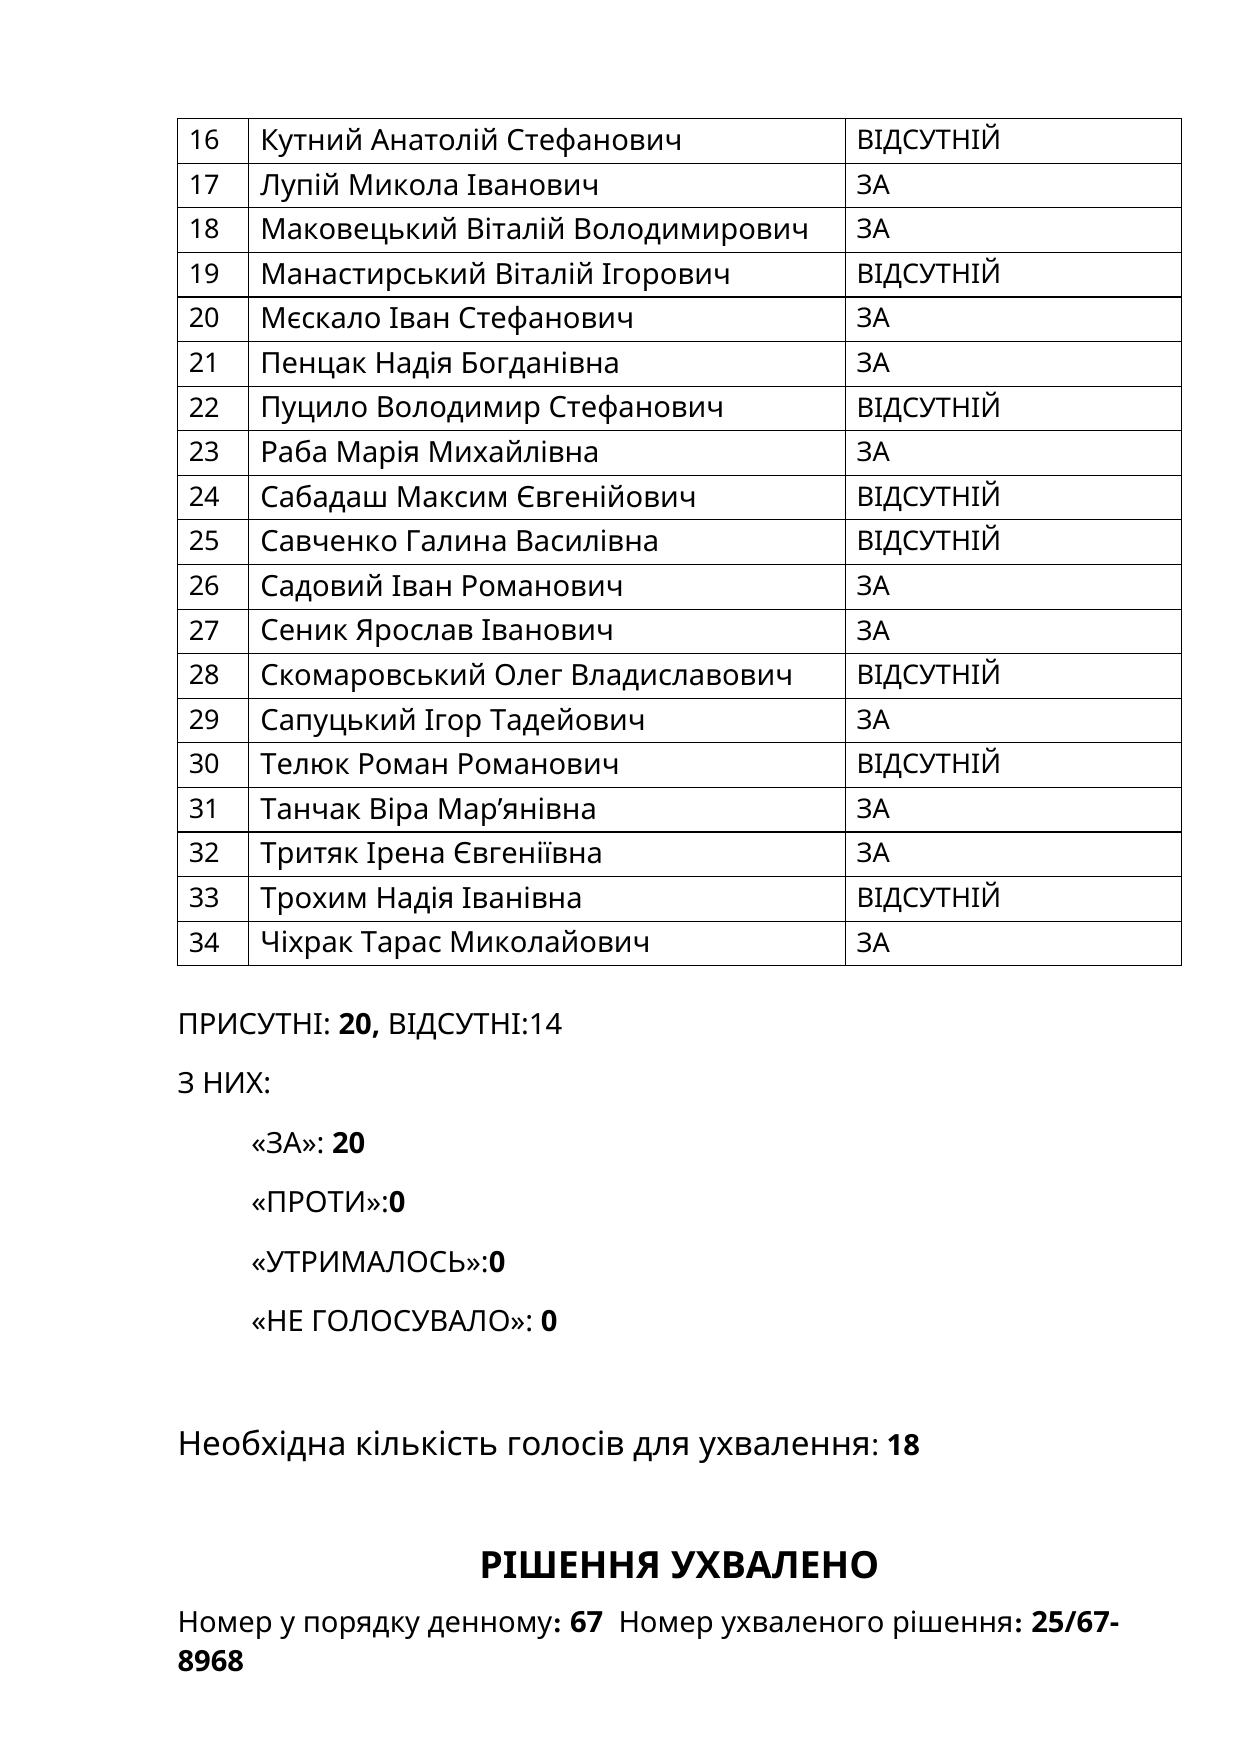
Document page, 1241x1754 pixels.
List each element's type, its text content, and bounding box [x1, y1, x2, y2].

table_cell ВІДСУТНІЙ [846, 387, 1181, 430]
table_cell 16 [178, 119, 248, 163]
table_cell 18 [178, 208, 248, 252]
table_cell Пенцак Надія Богданівна [249, 342, 845, 386]
table_cell 29 [178, 699, 248, 742]
table_cell 19 [178, 253, 248, 296]
table_cell ВІДСУТНІЙ [846, 119, 1181, 163]
table_cell ЗА [846, 922, 1181, 965]
table_cell ЗА [846, 699, 1181, 742]
table_cell Скомаровський Олег Владиславович [249, 654, 845, 698]
text РІШЕННЯ УХВАЛЕНО [177, 1539, 1181, 1590]
table_cell ВІДСУТНІЙ [846, 520, 1181, 564]
table_cell 32 [178, 833, 248, 876]
table_cell Лупій Микола Іванович [249, 164, 845, 207]
table_cell Танчак Віра Мар’янівна [249, 788, 845, 831]
table_cell 20 [178, 298, 248, 341]
table_cell ЗА [846, 342, 1181, 386]
table_cell Манастирський Віталій Ігорович [249, 253, 845, 296]
table_cell 30 [178, 743, 248, 787]
table_cell ЗА [846, 833, 1181, 876]
table_cell Кутний Анатолій Стефанович [249, 119, 845, 163]
text «ПРОТИ»:0 [177, 1182, 1181, 1221]
table_cell 33 [178, 877, 248, 921]
table_cell 34 [178, 922, 248, 965]
table_cell ВІДСУТНІЙ [846, 654, 1181, 698]
table_cell ЗА [846, 431, 1181, 475]
table_cell ЗА [846, 610, 1181, 653]
table_cell Раба Марія Михайлівна [249, 431, 845, 475]
table_cell 25 [178, 520, 248, 564]
table_cell ВІДСУТНІЙ [846, 476, 1181, 519]
table_cell 26 [178, 565, 248, 608]
table_cell Чіхрак Тарас Миколайович [249, 922, 845, 965]
table_cell Сапуцький Ігор Тадейович [249, 699, 845, 742]
table_cell 21 [178, 342, 248, 386]
table_cell 28 [178, 654, 248, 698]
table_cell 22 [178, 387, 248, 430]
text «НЕ ГОЛОСУВАЛО»: 0 [177, 1301, 1181, 1340]
table_cell ЗА [846, 788, 1181, 831]
text «ЗА»: 20 [177, 1122, 1181, 1162]
table_cell Савченко Галина Василівна [249, 520, 845, 564]
table_cell ВІДСУТНІЙ [846, 877, 1181, 921]
table_cell Мєскало Іван Стефанович [249, 298, 845, 341]
table_cell Пуцило Володимир Стефанович [249, 387, 845, 430]
table_cell ЗА [846, 208, 1181, 252]
table_cell ВІДСУТНІЙ [846, 253, 1181, 296]
table_cell 24 [178, 476, 248, 519]
table_cell Трохим Надія Іванівна [249, 877, 845, 921]
table_cell 27 [178, 610, 248, 653]
table_cell ЗА [846, 565, 1181, 608]
table_cell ЗА [846, 298, 1181, 341]
text ПРИСУТНІ: 20, ВІДСУТНІ:14 [177, 1003, 1181, 1043]
table_cell 23 [178, 431, 248, 475]
table_cell ВІДСУТНІЙ [846, 743, 1181, 787]
table_cell Маковецький Віталій Володимирович [249, 208, 845, 252]
text Необхідна кількість голосів для ухвалення: 18 [177, 1419, 1181, 1465]
table_cell 17 [178, 164, 248, 207]
table_cell Сабадаш Максим Євгенійович [249, 476, 845, 519]
text «УТРИМАЛОСЬ»:0 [177, 1241, 1181, 1281]
table_cell 31 [178, 788, 248, 831]
table_cell ЗА [846, 164, 1181, 207]
table_cell Садовий Іван Романович [249, 565, 845, 608]
table_cell Сеник Ярослав Іванович [249, 610, 845, 653]
text З НИХ: [177, 1063, 1181, 1102]
table_cell Тритяк Ірена Євгеніївна [249, 833, 845, 876]
table_cell Телюк Роман Романович [249, 743, 845, 787]
